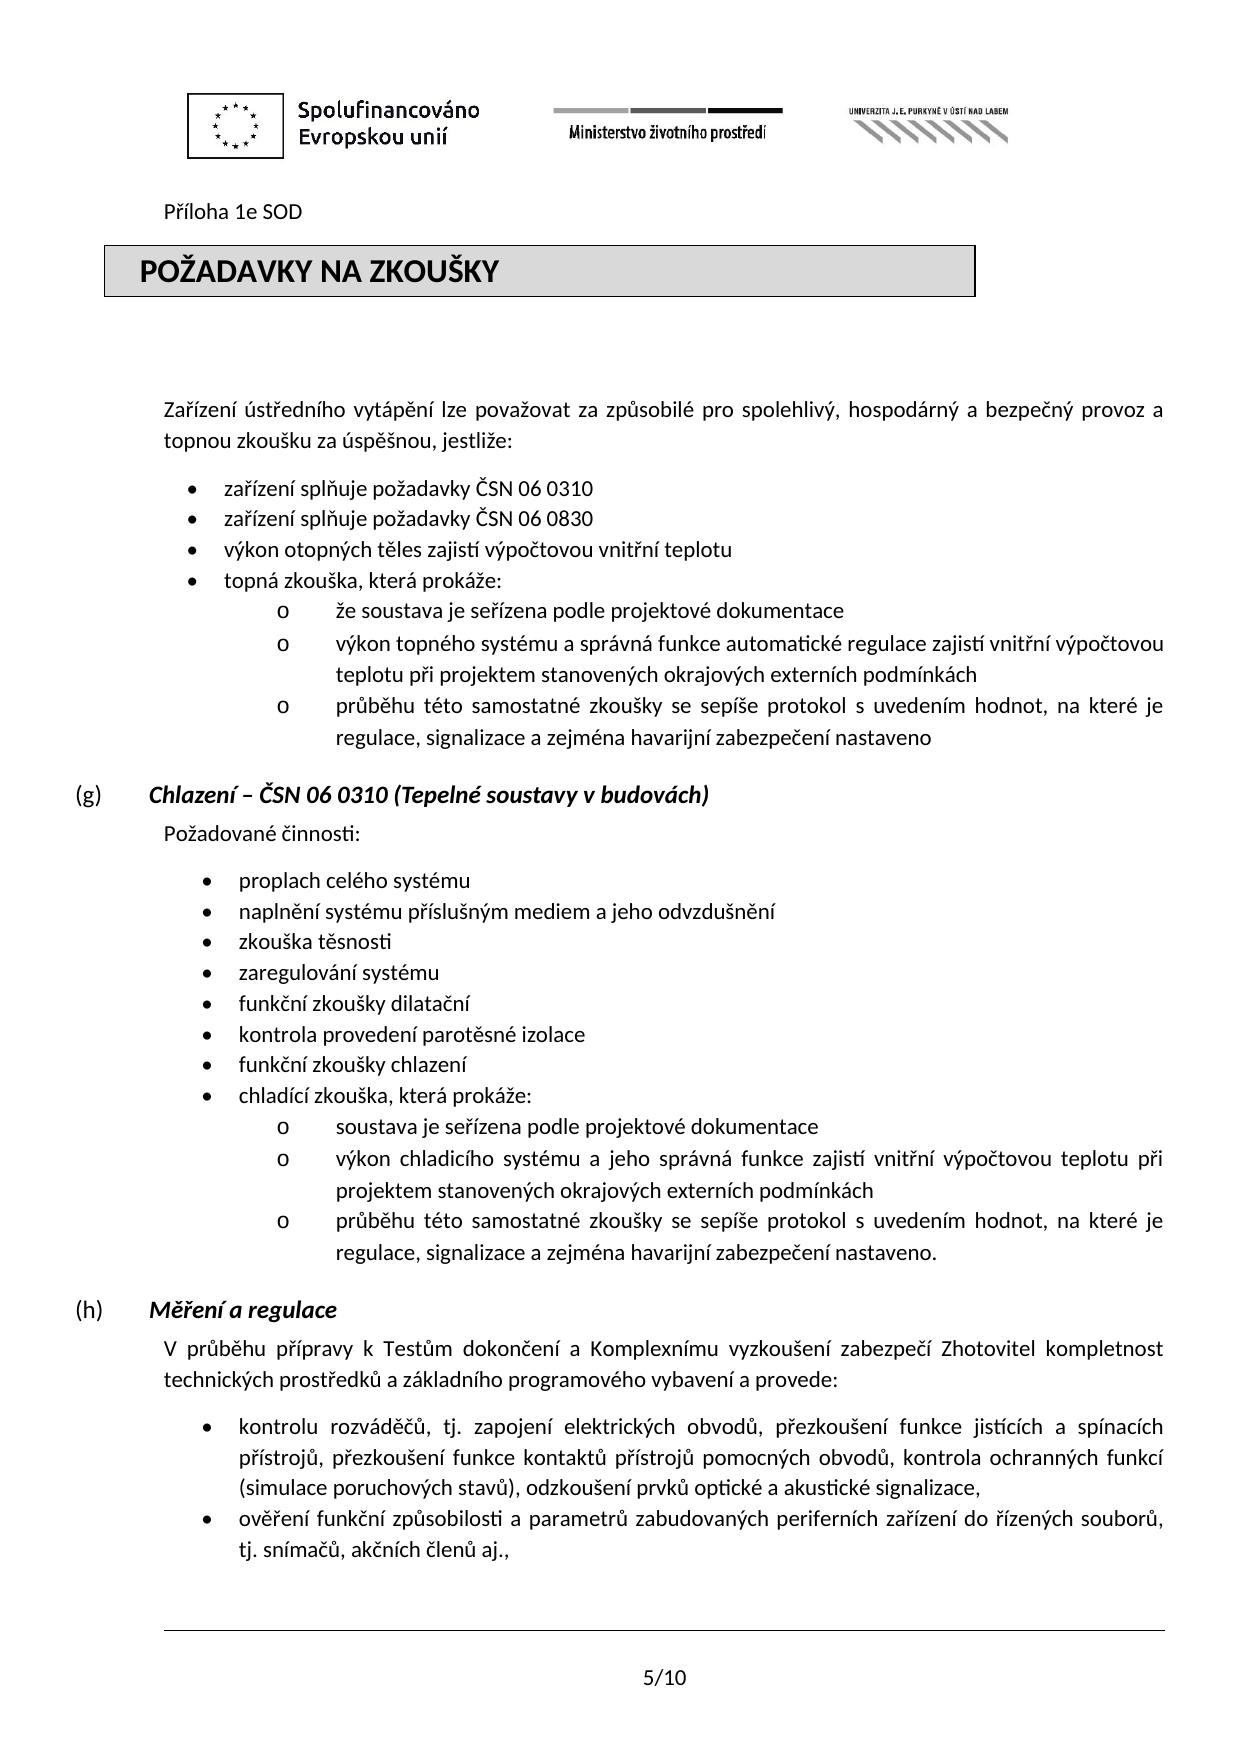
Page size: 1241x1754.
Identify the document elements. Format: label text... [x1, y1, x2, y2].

list ověření funkční způsobilosti a parametrů zabudovaných periferních zařízení do řízených souborů, tj. snímačů, akčních členů aj., [201, 1504, 1165, 1563]
list funkční zkoušky dilatační [201, 989, 1165, 1017]
list proplach celého systému [201, 866, 1165, 894]
text V průběhu přípravy k Testům dokončení a Komplexnímu vyzkoušení zabezpečí Zhotovitel kompletnost technických prostředků a základního programového vybavení a provede: [164, 1334, 1165, 1393]
text Zařízení ústředního vytápění lze považovat za způsobilé pro spolehlivý, hospodárný a bezpečný provoz a topnou zkoušku za úspěšnou, jestliže: [164, 396, 1165, 454]
subtitle Chlazení – ČSN 06 0310 (Tepelné soustavy v budovách) [75, 779, 1165, 809]
list výkon chladicího systému a jeho správná funkce zajistí vnitřní výpočtovou teplotu při projektem stanovených okrajových externích podmínkách [276, 1144, 1165, 1204]
list výkon topného systému a správná funkce automatické regulace zajistí vnitřní výpočtovou teplotu při projektem stanovených okrajových externích podmínkách [276, 629, 1165, 688]
list naplnění systému příslušným mediem a jeho odvzdušnění [201, 897, 1165, 925]
picture [163, 78, 1035, 178]
list že soustava je seřízena podle projektové dokumentace [276, 597, 1165, 626]
list kontrola provedení parotěsné izolace [201, 1020, 1165, 1048]
list soustava je seřízena podle projektové dokumentace [276, 1112, 1165, 1141]
list topná zkouška, která prokáže: [186, 566, 1165, 594]
list zkouška těsnosti [201, 927, 1165, 956]
list průběhu této samostatné zkoušky se sepíše protokol s uvedením hodnot, na které je regulace, signalizace a zejména havarijní zabezpečení nastaveno. [276, 1207, 1165, 1266]
subtitle Měření a regulace [75, 1294, 1165, 1325]
list zaregulování systému [201, 958, 1165, 986]
list výkon otopných těles zajistí výpočtovou vnitřní teplotu [186, 535, 1165, 563]
list kontrolu rozváděčů, tj. zapojení elektrických obvodů, přezkoušení funkce jistících a spínacích přístrojů, přezkoušení funkce kontaktů přístrojů pomocných obvodů, kontrola ochranných funkcí (simulace poruchových stavů), odzkoušení prvků optické a akustické signalizace, [201, 1412, 1165, 1502]
list zařízení splňuje požadavky ČSN 06 0310 [186, 474, 1165, 502]
list zařízení splňuje požadavky ČSN 06 0830 [186, 504, 1165, 532]
list průběhu této samostatné zkoušky se sepíše protokol s uvedením hodnot, na které je regulace, signalizace a zejména havarijní zabezpečení nastaveno [276, 691, 1165, 751]
list funkční zkoušky chlazení [201, 1050, 1165, 1078]
text Požadované činnosti: [164, 819, 1165, 847]
list chladící zkouška, která prokáže: [201, 1081, 1165, 1109]
